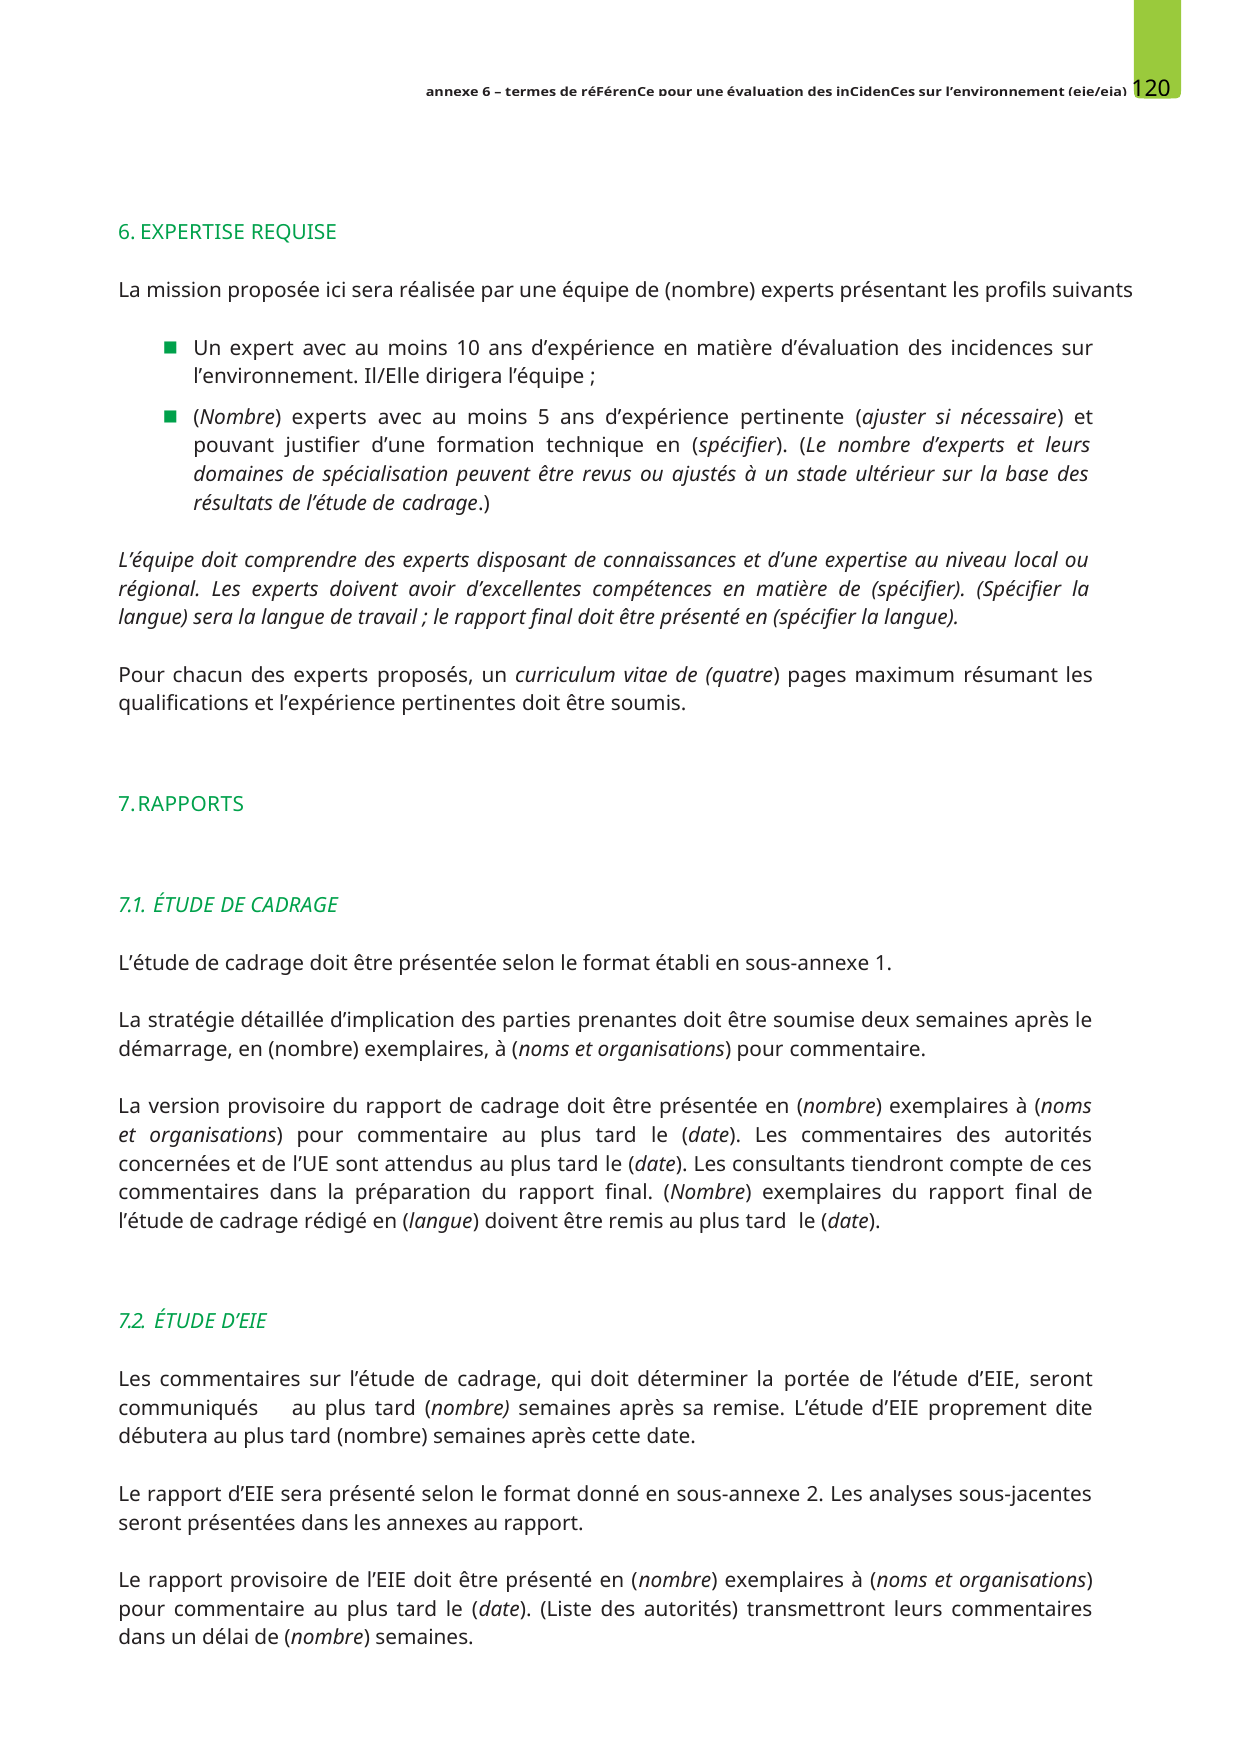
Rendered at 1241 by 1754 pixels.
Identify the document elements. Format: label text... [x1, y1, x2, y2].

list Un expert avec au moins 10 ans d’expérience en matière d’évaluation des incidences sur l’environnement. Il/Elle dirigera l’équipe ; [162, 333, 1093, 390]
text Le rapport provisoire de l’EIE doit être présenté en (nombre) exemplaires à (noms et organisations) pour commentaire au plus tard le (date). (Liste des autorités) transmettront leurs commentaires dans un délai de (nombre) semaines. [118, 1565, 1093, 1651]
text Pour chacun des experts proposés, un curriculum vitae de (quatre) pages maximum résumant les qualifications et l’expérience pertinentes doit être soumis. [118, 660, 1093, 717]
text Le rapport d’EIE sera présenté selon le format donné en sous-annexe 2. Les analyses sous-jacentes seront présentées dans les annexes au rapport. [118, 1479, 1093, 1536]
list (Nombre) experts avec au moins 5 ans d’expérience pertinente (ajuster si nécessaire) et pouvant justifier d’une formation technique en (spécifier). (Le nombre d’experts et leurs domaines de spécialisation peuvent être revus ou ajustés à un stade ultérieur sur la base des résultats de l’étude de cadrage.) [162, 402, 1093, 516]
list ÉTUDE D’EIE [118, 1307, 1136, 1335]
list EXPERTISE REQUISE [118, 217, 1136, 246]
text Les commentaires sur l’étude de cadrage, qui doit déterminer la portée de l’étude d’EIE, seront communiqués au plus tard (nombre) semaines après sa remise. L’étude d’EIE proprement dite débutera au plus tard (nombre) semaines après cette date. [118, 1364, 1093, 1450]
list RAPPORTS [118, 789, 1136, 817]
text La mission proposée ici sera réalisée par une équipe de (nombre) experts présentant les profils suivants [118, 275, 1136, 303]
list ÉTUDE DE CADRAGE [118, 890, 1136, 918]
text La version provisoire du rapport de cadrage doit être présentée en (nombre) exemplaires à (noms et organisations) pour commentaire au plus tard le (date). Les commentaires des autorités concernées et de l’UE sont attendus au plus tard le (date). Les consultants tiendront compte de ces commentaires dans la préparation du rapport final. (Nombre) exemplaires du rapport final de l’étude de cadrage rédigé en (langue) doivent être remis au plus tard le (date). [118, 1092, 1093, 1234]
text L’équipe doit comprendre des experts disposant de connaissances et d’une expertise au niveau local ou régional. Les experts doivent avoir d’excellentes compétences en matière de (spécifier). (Spécifier la langue) sera la langue de travail ; le rapport final doit être présenté en (spécifier la langue). [118, 545, 1093, 631]
text La stratégie détaillée d’implication des parties prenantes doit être soumise deux semaines après le démarrage, en (nombre) exemplaires, à (noms et organisations) pour commentaire. [118, 1006, 1093, 1063]
text L’étude de cadrage doit être présentée selon le format établi en sous-annexe 1. [118, 948, 1136, 976]
